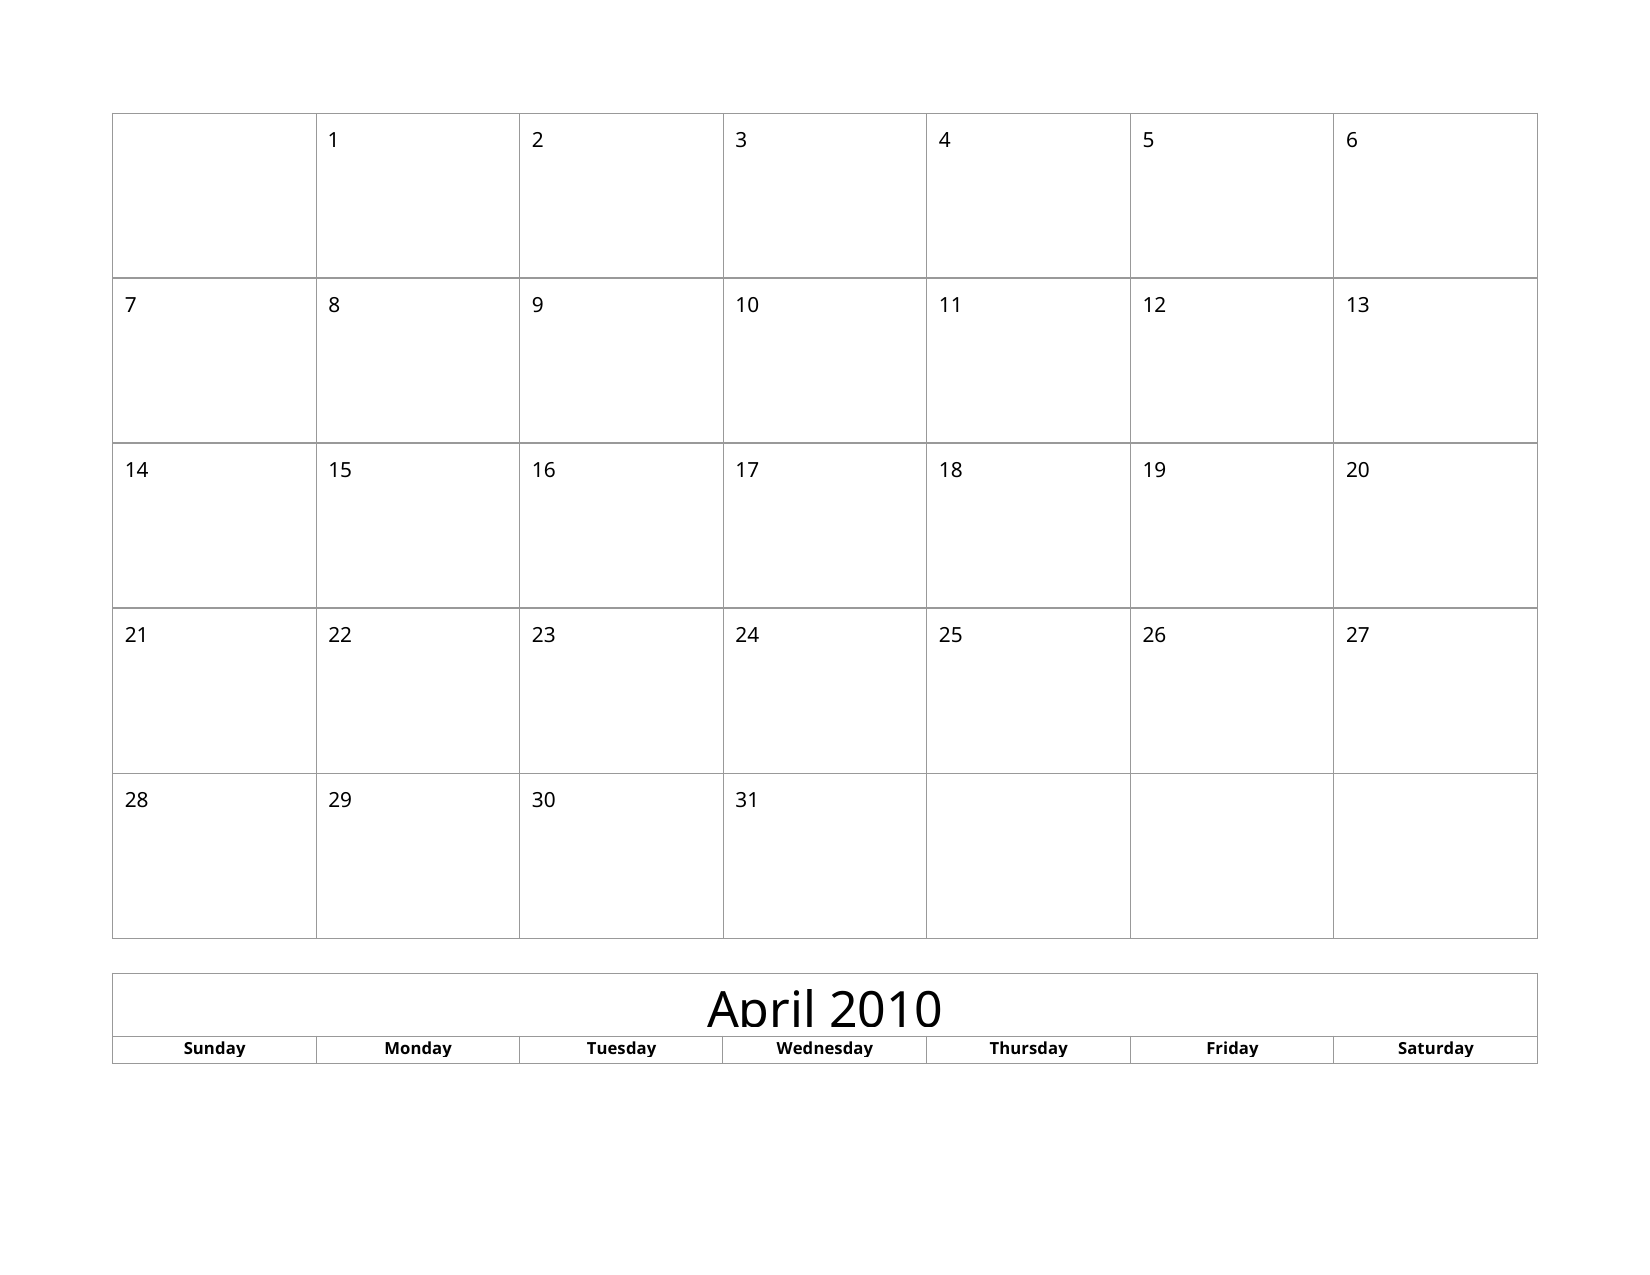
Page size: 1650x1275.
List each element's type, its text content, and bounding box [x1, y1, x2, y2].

table_cell 2 [520, 114, 723, 277]
table_cell 12 [1131, 279, 1333, 442]
table_cell 10 [724, 279, 926, 442]
table_cell [927, 774, 1130, 937]
table_cell [1131, 774, 1333, 937]
table_cell 14 [113, 444, 316, 607]
table_cell 23 [520, 609, 723, 772]
table_cell 15 [317, 444, 519, 607]
table_cell 25 [927, 609, 1130, 772]
table_cell 9 [520, 279, 723, 442]
table_cell 17 [724, 444, 926, 607]
table_cell 21 [113, 609, 316, 772]
table_cell 27 [1334, 609, 1537, 772]
table_cell 8 [317, 279, 519, 442]
table_cell 1 [317, 114, 519, 277]
table_cell 5 [1131, 114, 1333, 277]
table_cell [113, 114, 316, 277]
table_cell 31 [724, 774, 926, 937]
table_cell Tuesday [520, 1037, 722, 1063]
table_cell 24 [724, 609, 926, 772]
table_cell 18 [927, 444, 1130, 607]
table_cell 19 [1131, 444, 1333, 607]
table_cell 4 [927, 114, 1130, 277]
table_cell Sunday [113, 1037, 316, 1063]
table_cell 26 [1131, 609, 1333, 772]
table_cell Thursday [927, 1037, 1130, 1063]
table_header April 2010 [113, 974, 1537, 1036]
table_cell 29 [317, 774, 519, 937]
table_cell Monday [317, 1037, 519, 1063]
table_cell 20 [1334, 444, 1537, 607]
table_cell 11 [927, 279, 1130, 442]
table_cell Saturday [1334, 1037, 1537, 1063]
table_cell Friday [1131, 1037, 1333, 1063]
table_cell 16 [520, 444, 723, 607]
table_cell 13 [1334, 279, 1537, 442]
table_cell 22 [317, 609, 519, 772]
table_cell 3 [724, 114, 926, 277]
table_cell 7 [113, 279, 316, 442]
table_cell [1334, 774, 1537, 937]
table_cell 28 [113, 774, 316, 937]
table_cell Wednesday [723, 1037, 926, 1063]
table_cell 6 [1334, 114, 1537, 277]
table_cell 30 [520, 774, 723, 937]
